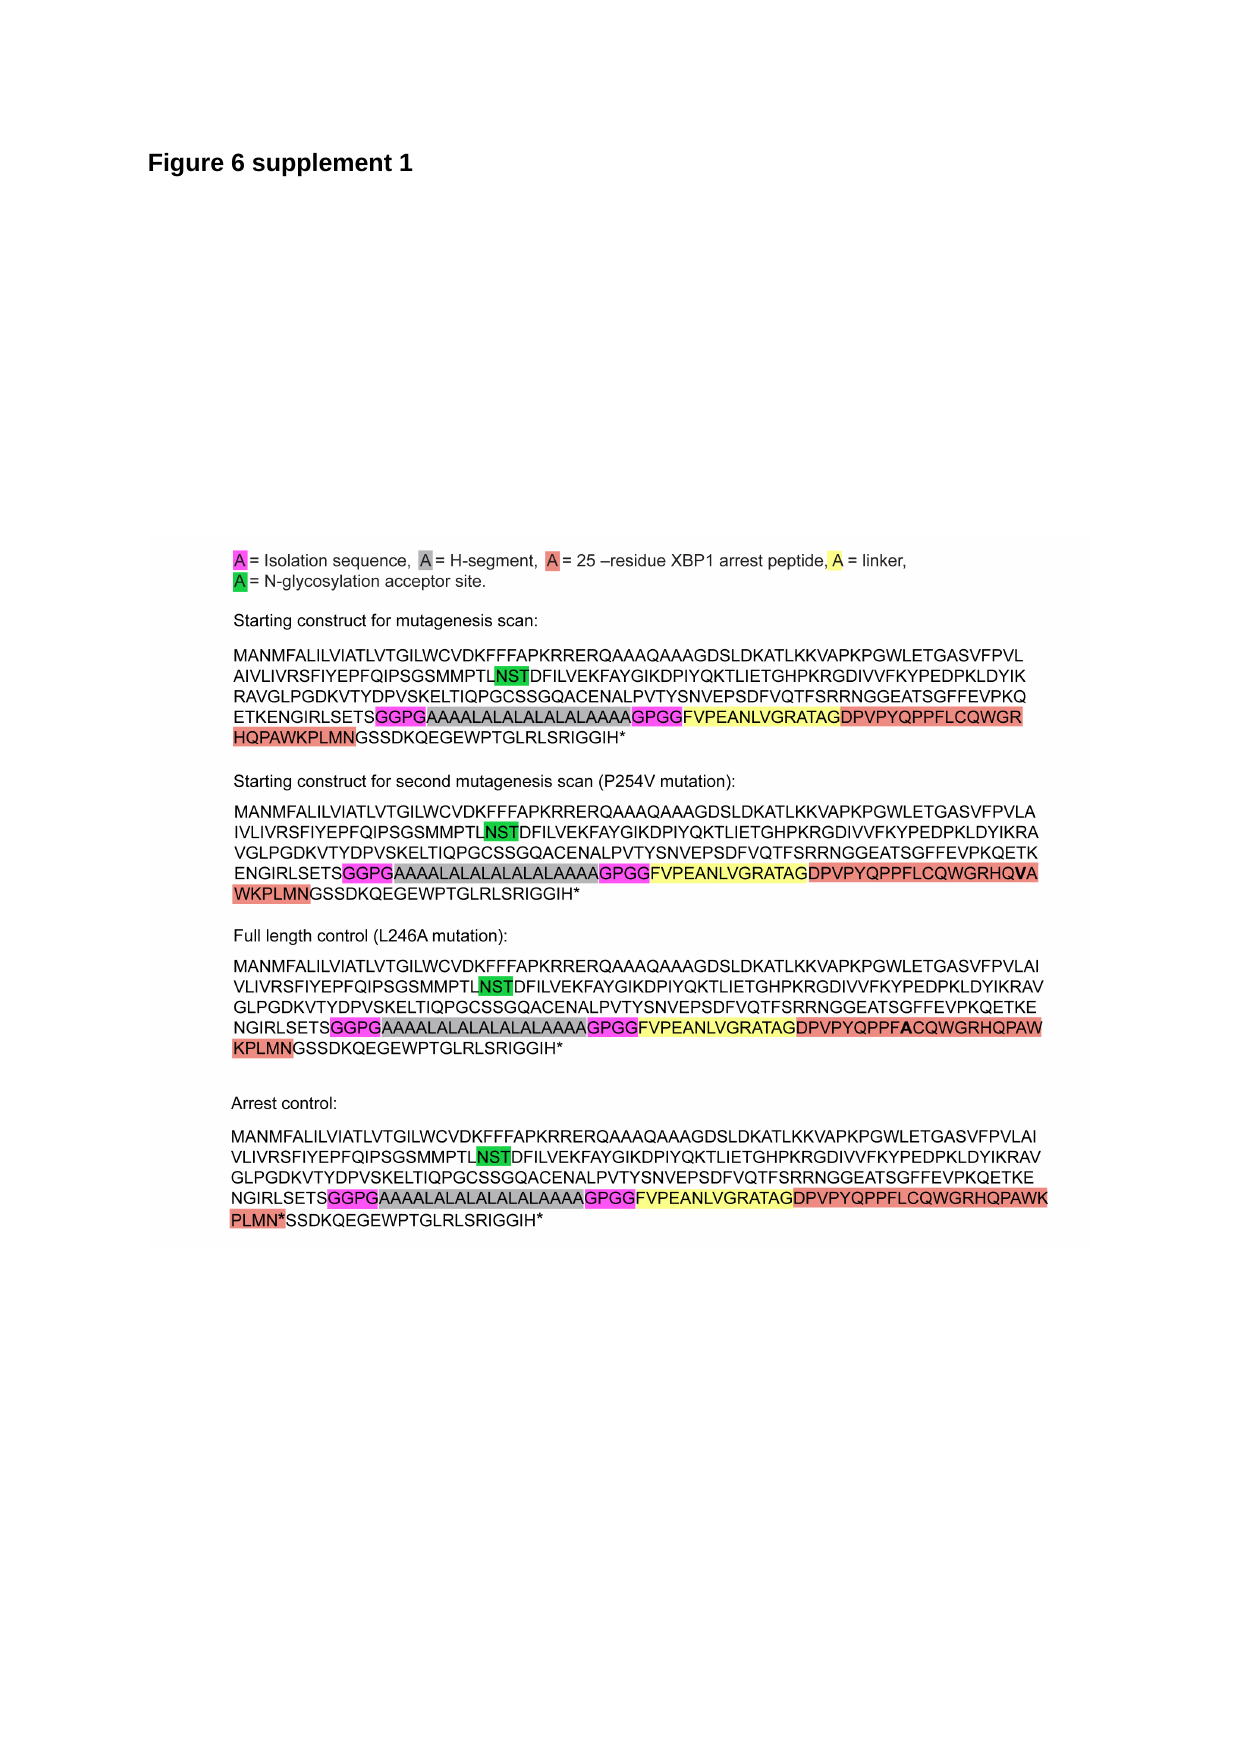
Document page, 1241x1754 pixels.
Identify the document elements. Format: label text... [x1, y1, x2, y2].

text Figure 6 supplement 1 [148, 148, 1093, 176]
picture [147, 534, 1093, 1249]
